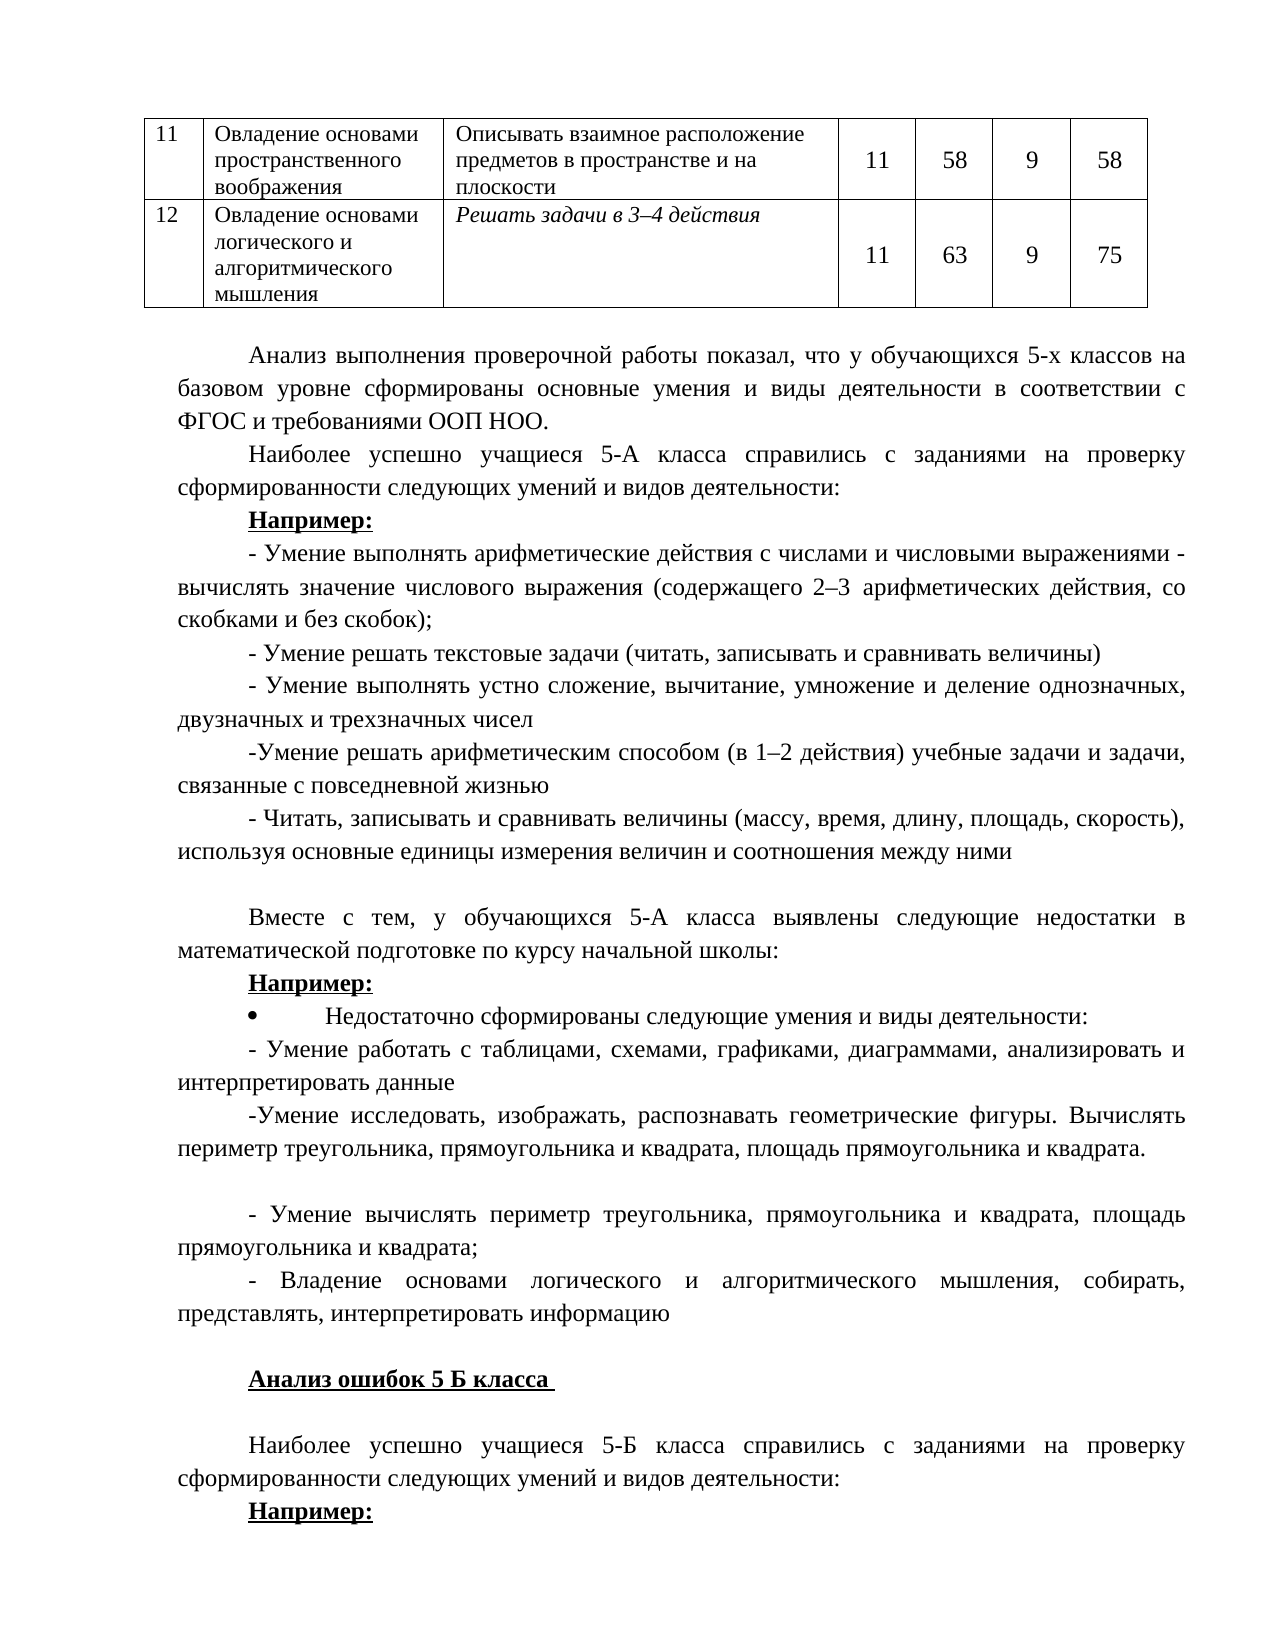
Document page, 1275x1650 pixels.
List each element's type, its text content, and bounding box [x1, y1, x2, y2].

table_cell 11 [145, 119, 203, 199]
table_cell 11 [839, 119, 915, 199]
text - Читать, записывать и сравнивать величины (массу, время, длину, площадь, скорость), используя основные единицы измерения величин и соотношения между ними [177, 803, 1186, 864]
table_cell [204, 200, 443, 307]
text - Умение выполнять арифметические действия с числами и числовыми выражениями - вычислять значение числового выражения (содержащего 2–3 арифметических действия, со скобками и без скобок); [177, 538, 1186, 633]
text Вместе с тем, у обучающихся 5-А класса выявлены следующие недостатки в математической подготовке по курсу начальной школы: [177, 902, 1186, 963]
table_cell Овладение основами пространственного воображения [204, 119, 443, 199]
text Например: [177, 968, 1186, 997]
text Например: [177, 506, 1186, 534]
text -Умение исследовать, изображать, распознавать геометрические фигуры. Вычислять периметр треугольника, прямоугольника и квадрата, площадь прямоугольника и квадрата. [177, 1100, 1186, 1162]
text - Владение основами логического и алгоритмического мышления, собирать, представлять, интерпретировать информацию [177, 1265, 1186, 1327]
table_cell 12 [145, 200, 203, 307]
text Наиболее успешно учащиеся 5-А класса справились с заданиями на проверку сформированности следующих умений и видов деятельности: [177, 439, 1186, 501]
table_cell 58 [916, 119, 992, 199]
table_cell 63 [916, 200, 992, 307]
list Недостаточно сформированы следующие умения и виды деятельности: [177, 1001, 1186, 1029]
table_cell 9 [993, 200, 1070, 307]
text - Умение выполнять устно сложение, вычитание, умножение и деление однозначных, двузначных и трехзначных чисел [177, 671, 1186, 732]
table_cell 58 [1071, 119, 1147, 199]
text -Умение решать арифметическим способом (в 1–2 действия) учебные задачи и задачи, связанные с повседневной жизнью [177, 737, 1186, 798]
text Например: [177, 1496, 1186, 1525]
table_cell Решать задачи в 3–4 действия [444, 200, 838, 307]
text Анализ ошибок 5 Б класса [177, 1364, 1186, 1393]
table_cell 9 [993, 119, 1070, 199]
text Наиболее успешно учащиеся 5-Б класса справились с заданиями на проверку сформированности следующих умений и видов деятельности: [177, 1430, 1186, 1492]
table_cell Описывать взаимное расположение предметов в пространстве и на плоскости [444, 119, 838, 199]
table_cell 75 [1071, 200, 1147, 307]
table_cell 11 [839, 200, 915, 307]
text - Умение работать с таблицами, схемами, графиками, диаграммами, анализировать и интерпретировать данные [177, 1034, 1186, 1096]
text - Умение решать текстовые задачи (читать, записывать и сравнивать величины) [177, 638, 1186, 666]
text - Умение вычислять периметр треугольника, прямоугольника и квадрата, площадь прямоугольника и квадрата; [177, 1199, 1186, 1261]
text Анализ выполнения проверочной работы показал, что у обучающихся 5-х классов на базовом уровне сформированы основные умения и виды деятельности в соответствии с ФГОС и требованиями ООП НОО. [177, 340, 1186, 435]
